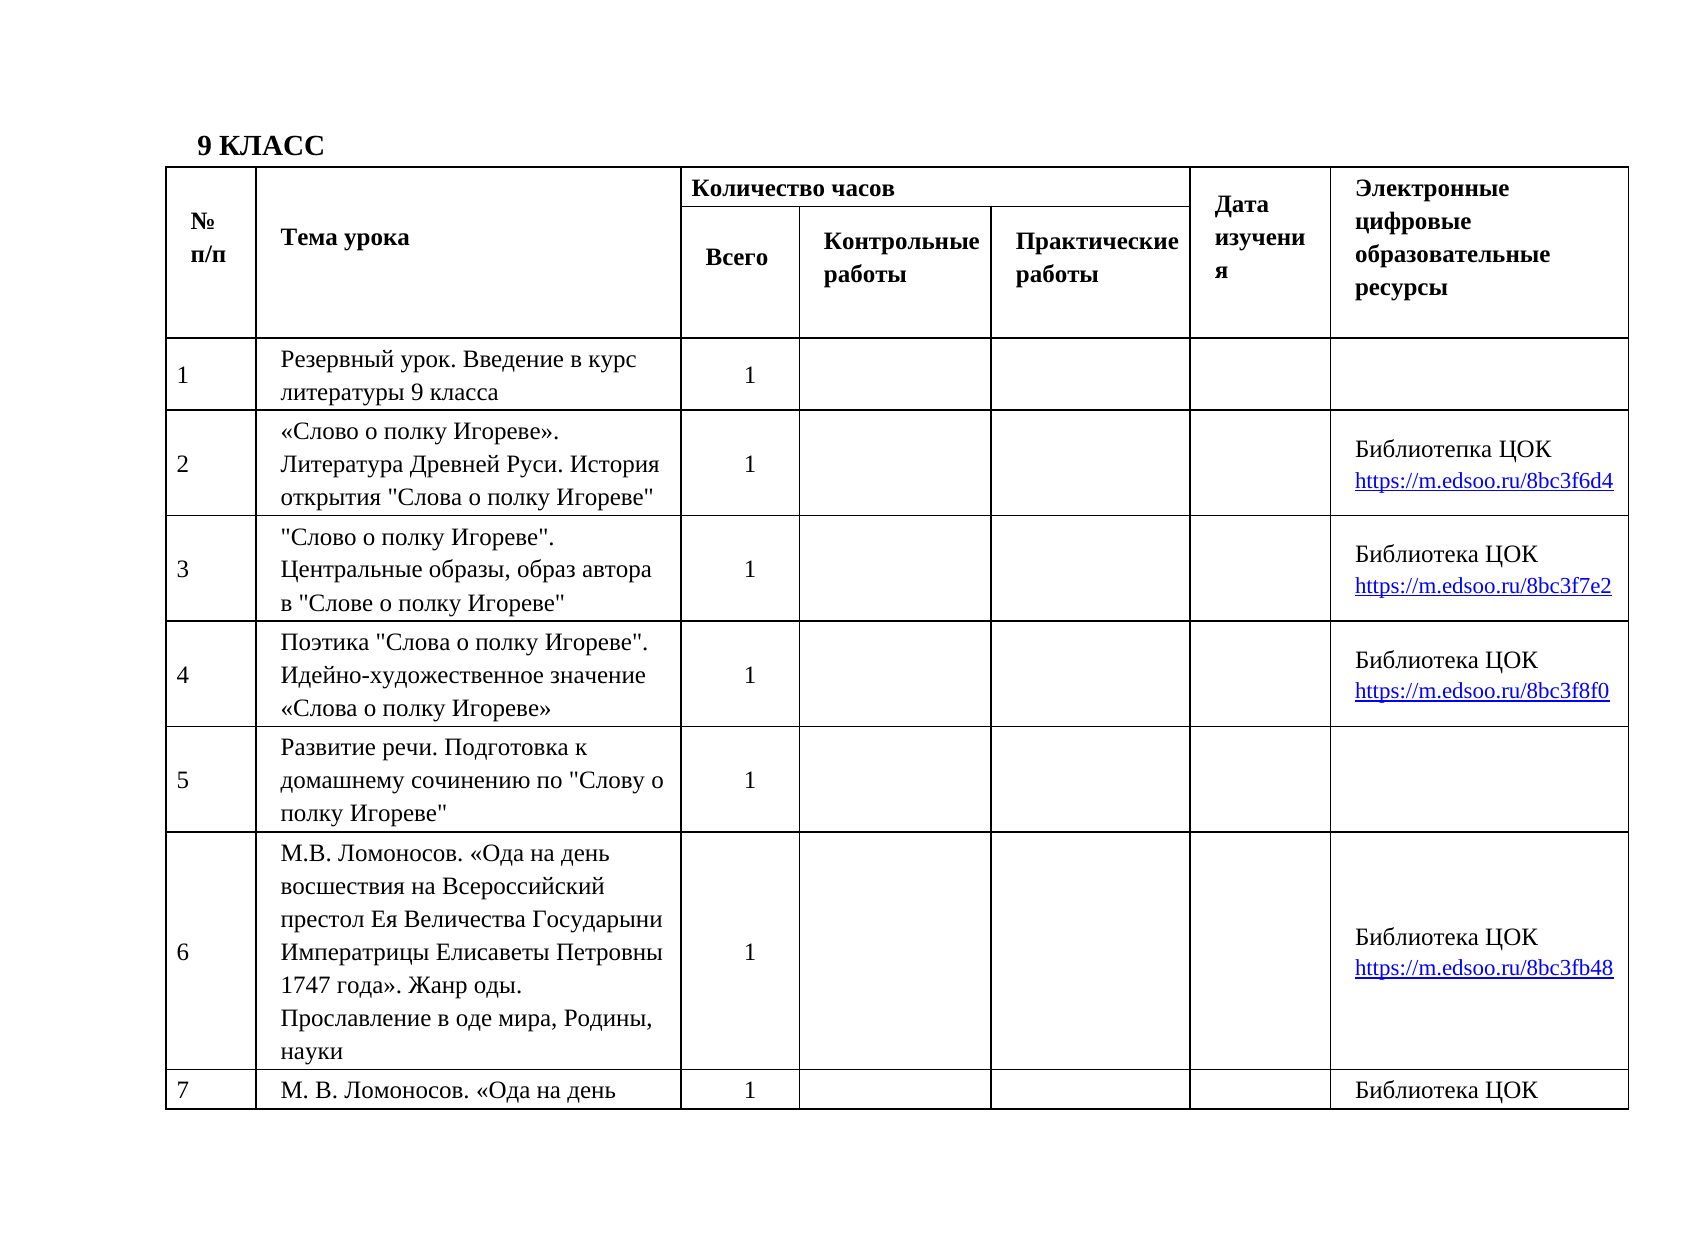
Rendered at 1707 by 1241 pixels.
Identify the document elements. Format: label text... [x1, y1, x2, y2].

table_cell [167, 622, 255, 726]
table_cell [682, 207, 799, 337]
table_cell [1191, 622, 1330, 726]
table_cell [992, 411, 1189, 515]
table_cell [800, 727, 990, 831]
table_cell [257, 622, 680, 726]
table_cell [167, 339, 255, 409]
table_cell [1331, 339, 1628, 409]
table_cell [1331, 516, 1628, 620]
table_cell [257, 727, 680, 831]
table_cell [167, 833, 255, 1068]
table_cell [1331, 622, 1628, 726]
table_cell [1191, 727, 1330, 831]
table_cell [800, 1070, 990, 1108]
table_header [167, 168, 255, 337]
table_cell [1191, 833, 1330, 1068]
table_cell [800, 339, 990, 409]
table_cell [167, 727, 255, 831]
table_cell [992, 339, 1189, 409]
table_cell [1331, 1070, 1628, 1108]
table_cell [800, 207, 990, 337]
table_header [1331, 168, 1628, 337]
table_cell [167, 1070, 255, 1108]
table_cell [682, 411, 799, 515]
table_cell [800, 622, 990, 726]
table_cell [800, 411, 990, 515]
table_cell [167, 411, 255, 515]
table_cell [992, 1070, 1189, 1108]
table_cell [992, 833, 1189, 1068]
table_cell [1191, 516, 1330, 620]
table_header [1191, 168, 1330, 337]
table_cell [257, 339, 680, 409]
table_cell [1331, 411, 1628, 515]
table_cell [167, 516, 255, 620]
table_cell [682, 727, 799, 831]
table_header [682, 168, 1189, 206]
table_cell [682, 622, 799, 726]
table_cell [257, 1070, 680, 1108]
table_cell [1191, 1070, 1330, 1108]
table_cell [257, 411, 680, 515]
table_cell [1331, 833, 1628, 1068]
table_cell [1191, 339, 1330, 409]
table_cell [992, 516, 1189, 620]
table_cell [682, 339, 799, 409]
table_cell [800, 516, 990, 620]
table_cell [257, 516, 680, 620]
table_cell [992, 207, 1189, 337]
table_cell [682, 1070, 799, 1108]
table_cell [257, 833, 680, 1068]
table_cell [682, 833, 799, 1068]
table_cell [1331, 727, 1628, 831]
text 9 КЛАСС [190, 128, 1618, 161]
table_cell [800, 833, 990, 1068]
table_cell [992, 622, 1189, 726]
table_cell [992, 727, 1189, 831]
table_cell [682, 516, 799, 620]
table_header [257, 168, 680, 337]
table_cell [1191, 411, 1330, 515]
